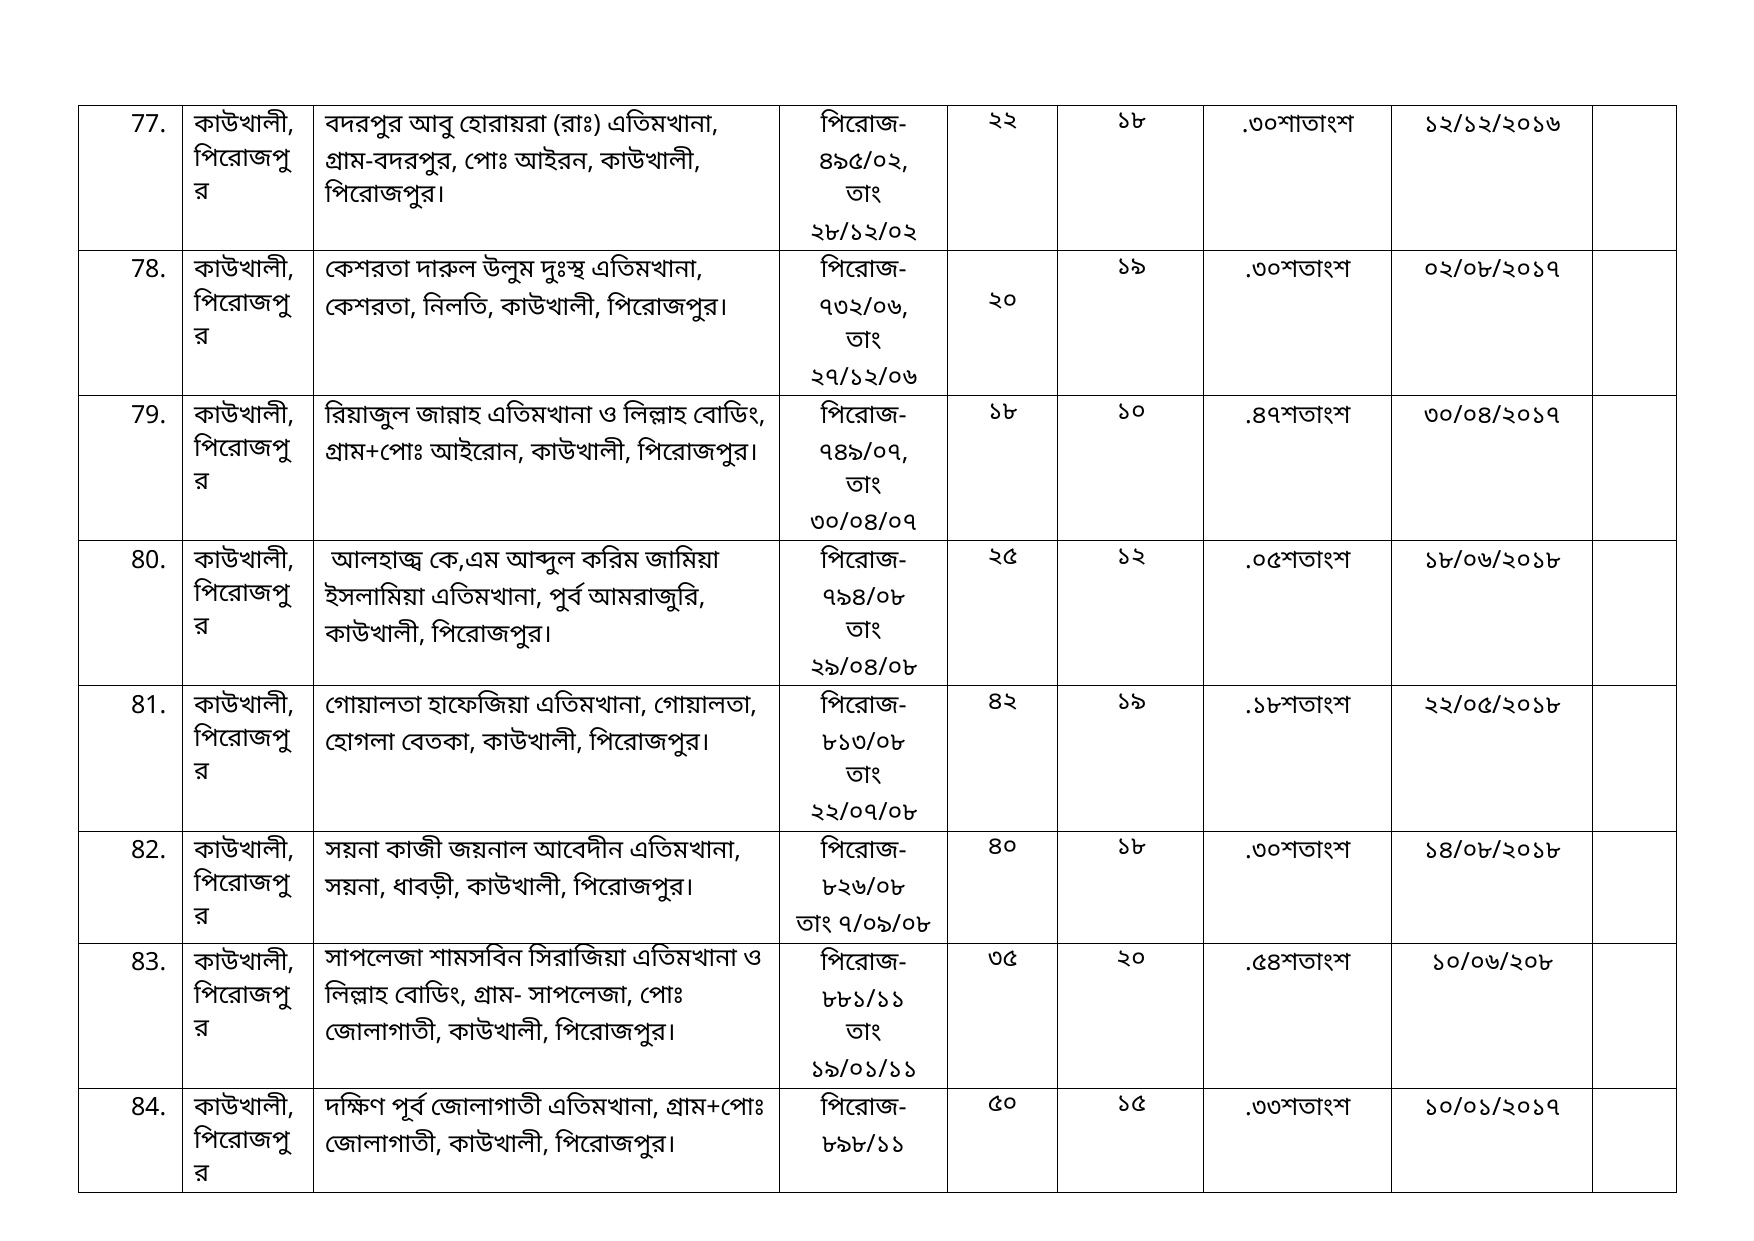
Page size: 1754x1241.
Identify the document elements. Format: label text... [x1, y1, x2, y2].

table_cell আলহাজ্ব কে,এম আব্দুল করিম জামিয়া ইসলামিয়া এতিমখানা, পুর্ব আমরাজুরি, কাউখালী, পিরোজপুর। [314, 541, 779, 685]
table_cell পিরোজ-৪৯৫/০২, তাং ২৮/১২/০২ [780, 106, 947, 250]
table_cell [79, 686, 182, 831]
table_cell [79, 396, 182, 540]
table_cell ১৯ [1058, 251, 1203, 395]
table_cell ১০/০৬/২০৮ [1392, 944, 1592, 1088]
table_cell ৪০ [948, 832, 1057, 942]
table_cell ৪২ [948, 686, 1057, 831]
table_cell ১০/০১/২০১৭ [1392, 1089, 1592, 1192]
table_cell .৩০শতাংশ [1204, 251, 1391, 395]
table_cell .০৫শতাংশ [1204, 541, 1391, 685]
table_cell ২২ [948, 106, 1057, 250]
table_cell পিরোজ-৮৮১/১১ তাং ১৯/০১/১১ [780, 944, 947, 1088]
table_cell [79, 832, 182, 942]
table_cell কাউখালী, পিরোজপুর [183, 944, 313, 1088]
table_cell .৪৭শতাংশ [1204, 396, 1391, 540]
table_cell [1593, 1089, 1676, 1192]
table_cell .৩০শতাংশ [1204, 832, 1391, 942]
table_cell পিরোজ-৮১৩/০৮ তাং ২২/০৭/০৮ [780, 686, 947, 831]
table_cell ৩০/০৪/২০১৭ [1392, 396, 1592, 540]
table_cell ২৫ [948, 541, 1057, 685]
table_cell পিরোজ-৭৩২/০৬, তাং ২৭/১২/০৬ [780, 251, 947, 395]
table_cell কাউখালী, পিরোজপুর [183, 832, 313, 942]
table_cell .৩০শাতাংশ [1204, 106, 1391, 250]
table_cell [314, 1089, 779, 1192]
table_cell [1593, 541, 1676, 685]
table_cell [79, 251, 182, 395]
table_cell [780, 1089, 947, 1192]
table_cell [79, 541, 182, 685]
table_cell ২২/০৫/২০১৮ [1392, 686, 1592, 831]
table_cell কাউখালী, পিরোজপুর [183, 541, 313, 685]
table_cell [1593, 944, 1676, 1088]
table_cell গোয়ালতা হাফেজিয়া এতিমখানা, গোয়ালতা, হোগলা বেতকা, কাউখালী, পিরোজপুর। [314, 686, 779, 831]
table_cell ২০ [948, 251, 1057, 395]
table_cell ১০ [1058, 396, 1203, 540]
table_cell ২০ [1058, 944, 1203, 1088]
table_cell ৫০ [948, 1089, 1057, 1192]
table_cell ৩৫ [948, 944, 1057, 1088]
table_cell ১২ [1058, 541, 1203, 685]
table_cell কাউখালী, পিরোজপুর [183, 251, 313, 395]
table_cell .৩৩শতাংশ [1204, 1089, 1391, 1192]
table_cell ১৯ [1058, 686, 1203, 831]
table_cell ১৮ [948, 396, 1057, 540]
table_cell ১২/১২/২০১৬ [1392, 106, 1592, 250]
table_cell বদরপুর আবু হোরায়রা (রাঃ) এতিমখানা, গ্রাম-বদরপুর, পোঃ আইরন, কাউখালী, পিরোজপুর। [314, 106, 779, 250]
table_cell .১৮শতাংশ [1204, 686, 1391, 831]
table_cell কাউখালী, পিরোজপুর [183, 1089, 313, 1192]
table_cell ১৪/০৮/২০১৮ [1392, 832, 1592, 942]
table_cell ১৮ [1058, 106, 1203, 250]
table_cell [1593, 686, 1676, 831]
table_cell [1593, 396, 1676, 540]
table_cell রিয়াজুল জান্নাহ এতিমখানা ও লিল্লাহ বোডিং, গ্রাম+পোঃ আইরোন, কাউখালী, পিরোজপুর। [314, 396, 779, 540]
table_cell ০২/০৮/২০১৭ [1392, 251, 1592, 395]
table_cell .৫৪শতাংশ [1204, 944, 1391, 1088]
table_cell [79, 944, 182, 1088]
table_cell পিরোজ-৭৪৯/০৭, তাং ৩০/০৪/০৭ [780, 396, 947, 540]
table_cell কাউখালী, পিরোজপুর [183, 396, 313, 540]
table_cell [79, 1089, 182, 1192]
table_cell ১৫ [1058, 1089, 1203, 1192]
table_cell ১৮/০৬/২০১৮ [1392, 541, 1592, 685]
table_cell [1593, 251, 1676, 395]
table_cell [1593, 832, 1676, 942]
table_cell সয়না কাজী জয়নাল আবেদীন এতিমখানা, সয়না, ধাবড়ী, কাউখালী, পিরোজপুর। [314, 832, 779, 942]
table_cell পিরোজ-৮২৬/০৮ তাং ৭/০৯/০৮ [780, 832, 947, 942]
table_cell কেশরতা দারুল উলুম দুঃস্থ এতিমখানা, কেশরতা, নিলতি, কাউখালী, পিরোজপুর। [314, 251, 779, 395]
table_cell পিরোজ-৭৯৪/০৮ তাং ২৯/০৪/০৮ [780, 541, 947, 685]
table_cell ১৮ [1058, 832, 1203, 942]
table_cell [1593, 106, 1676, 250]
table_cell কাউখালী, পিরোজপুর [183, 686, 313, 831]
table_cell সাপলেজা শামসবিন সিরাজিয়া এতিমখানা ও লিল্লাহ বোডিং, গ্রাম- সাপলেজা, পোঃ জোলাগাতী, কাউখালী, পিরোজপুর। [314, 944, 779, 1088]
table_cell কাউখালী, পিরোজপুর [183, 106, 313, 250]
table_cell [79, 106, 182, 250]
